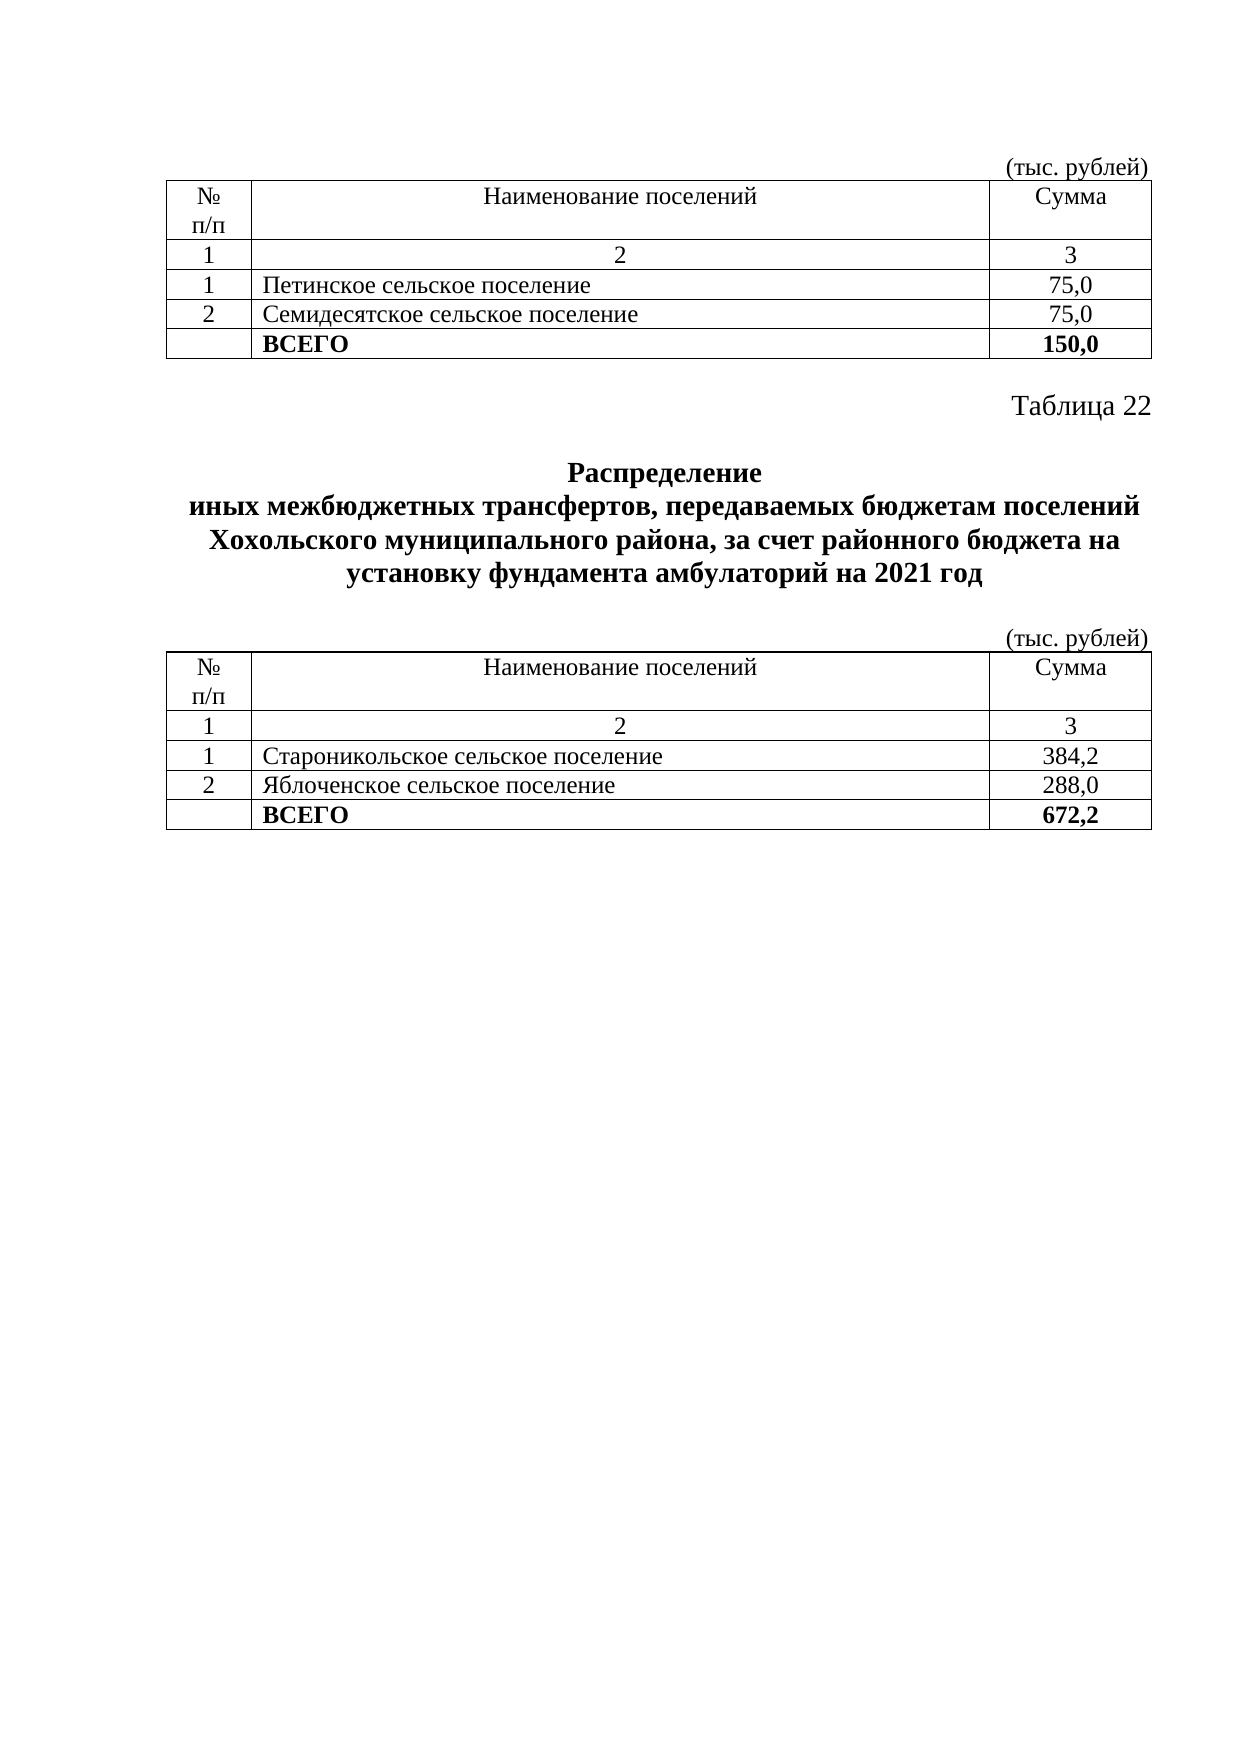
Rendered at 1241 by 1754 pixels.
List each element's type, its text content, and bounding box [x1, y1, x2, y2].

table_cell 1 [167, 711, 251, 740]
text Распределение [177, 455, 1152, 488]
table_header № п/п [167, 653, 251, 710]
table_cell Петинское сельское поселение [252, 270, 989, 298]
table_cell 75,0 [990, 270, 1151, 298]
table_header Наименование поселений [252, 653, 989, 710]
text Таблица 22 [177, 388, 1152, 421]
text иных межбюджетных трансфертов, передаваемых бюджетам поселений Хохольского муниципального района, за счет районного бюджета на установку фундамента амбулаторий на 2021 год [177, 488, 1152, 589]
table_cell ВСЕГО [252, 800, 989, 829]
table_cell ВСЕГО [252, 329, 989, 358]
text (тыс. рублей) [177, 623, 1152, 651]
table_cell 150,0 [990, 329, 1151, 358]
table_cell 1 [167, 741, 251, 769]
table_cell 2 [167, 771, 251, 799]
table_cell 2 [252, 711, 989, 740]
table_cell 75,0 [990, 300, 1151, 328]
text (тыс. рублей) [177, 152, 1152, 180]
table_cell Семидесятское сельское поселение [252, 300, 989, 328]
table_header Сумма [990, 653, 1151, 710]
table_header Сумма [990, 181, 1151, 239]
table_cell 3 [990, 240, 1151, 269]
table_cell [167, 329, 251, 358]
table_cell Яблоченское сельское поселение [252, 771, 989, 799]
table_cell 1 [167, 240, 251, 269]
table_cell 288,0 [990, 771, 1151, 799]
table_cell 3 [990, 711, 1151, 740]
table_cell 1 [167, 270, 251, 298]
table_header Наименование поселений [252, 181, 989, 239]
table_cell 384,2 [990, 741, 1151, 769]
table_cell Староникольское сельское поселение [252, 741, 989, 769]
table_cell [167, 800, 251, 829]
table_header № п/п [167, 181, 251, 239]
table_cell 2 [252, 240, 989, 269]
table_cell 672,2 [990, 800, 1151, 829]
table_cell 2 [167, 300, 251, 328]
